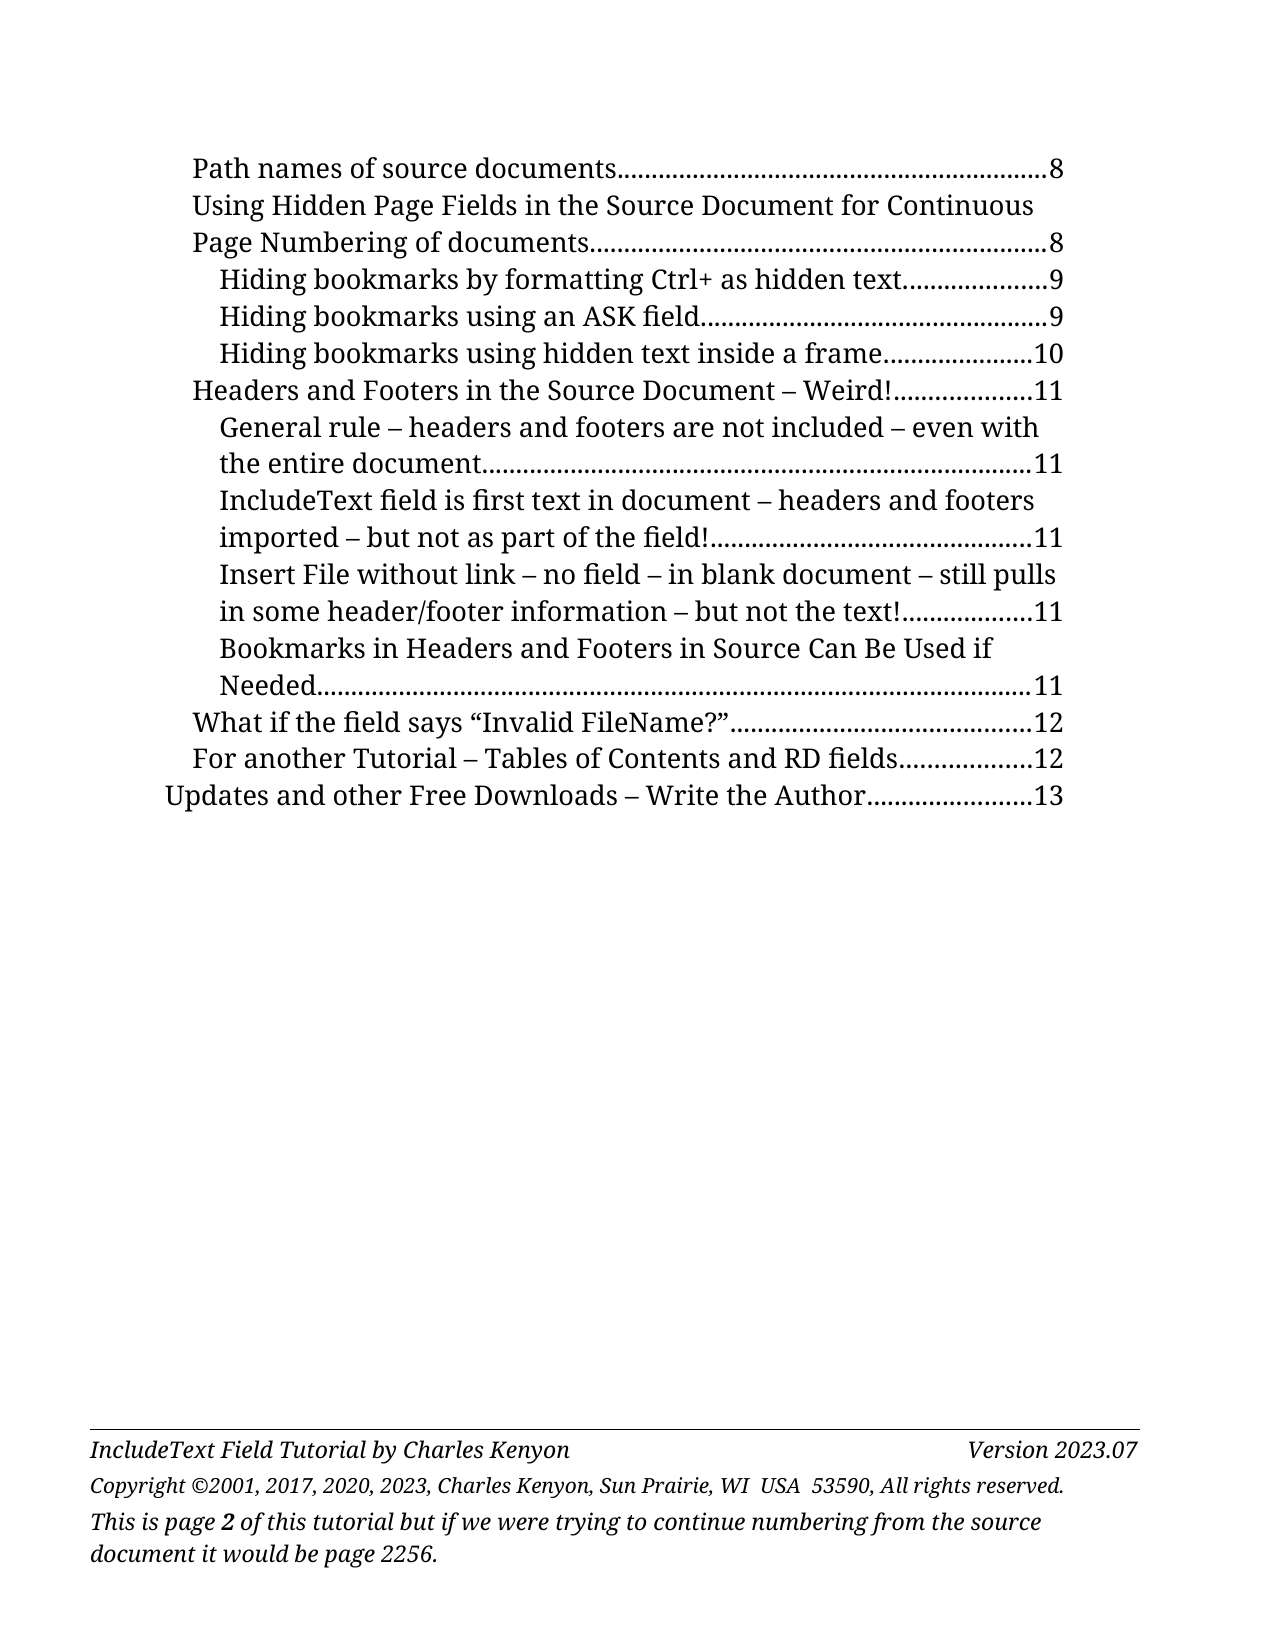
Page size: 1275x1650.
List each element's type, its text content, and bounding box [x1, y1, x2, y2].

text For another Tutorial – Tables of Contents and RD fields 12 [192, 740, 1065, 777]
text Updates and other Free Downloads – Write the Author 13 [165, 777, 1065, 814]
text Insert File without link – no field – in blank document – still pulls in some header/footer information – but not the text! 11 [219, 556, 1065, 629]
text Bookmarks in Headers and Footers in Source Can Be Used if Needed 11 [219, 629, 1065, 703]
text Path names of source documents 8 [192, 150, 1065, 187]
text Hiding bookmarks using an ASK field. 9 [219, 297, 1065, 334]
text Using Hidden Page Fields in the Source Document for Continuous Page Numbering of documents. 8 [192, 187, 1065, 261]
text What if the field says “Invalid FileName?” 12 [192, 703, 1065, 740]
text General rule – headers and footers are not included – even with the entire document. 11 [219, 408, 1065, 482]
text Hiding bookmarks using hidden text inside a frame. 10 [219, 334, 1065, 371]
text Hiding bookmarks by formatting Ctrl+ as hidden text. 9 [219, 261, 1065, 297]
text Headers and Footers in the Source Document – Weird! 11 [192, 371, 1065, 408]
text IncludeText field is first text in document – headers and footers imported – but not as part of the field! 11 [219, 482, 1065, 556]
